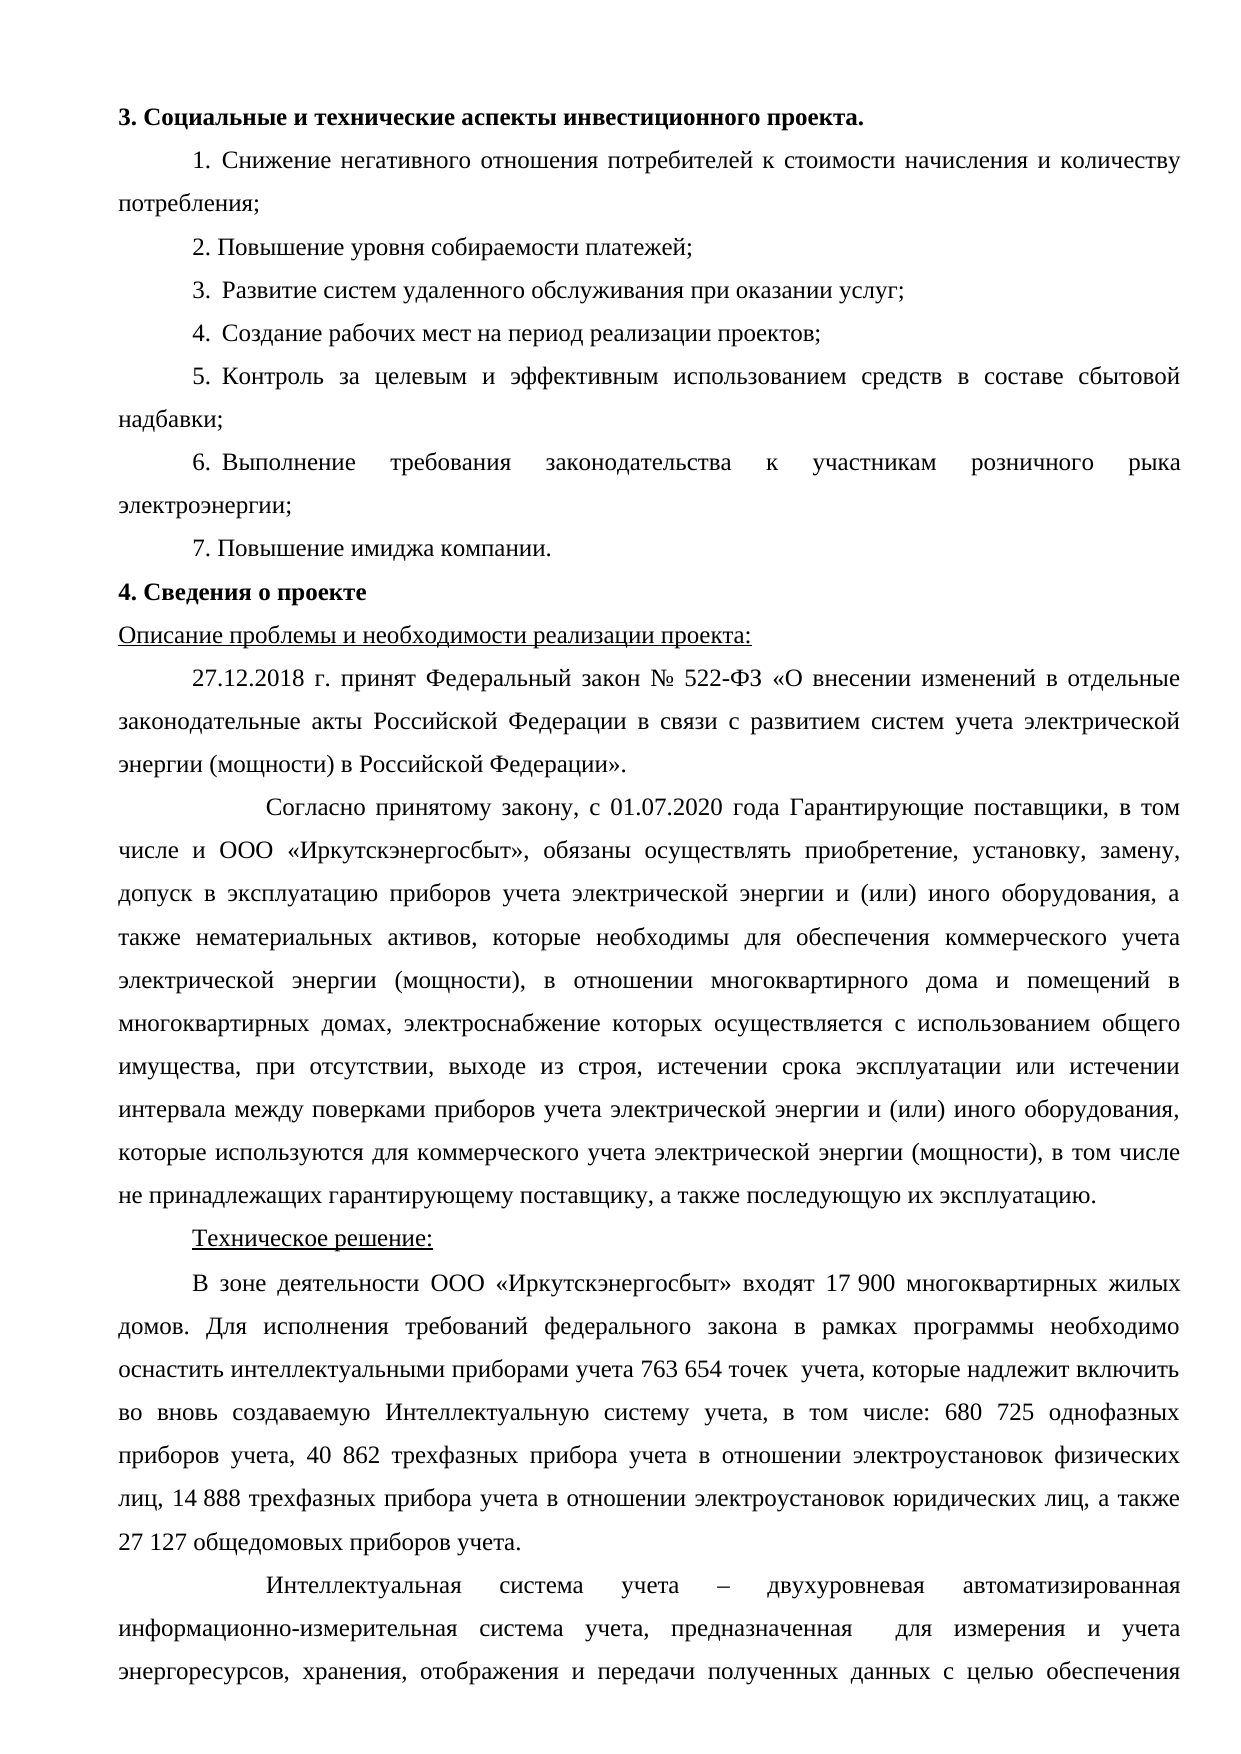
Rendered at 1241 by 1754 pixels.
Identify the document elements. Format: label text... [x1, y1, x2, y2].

subtitle 27.12.2018 г. принят Федеральный закон № 522-ФЗ «О внесении изменений в отдельные законодательные акты Российской Федерации в связи с развитием систем учета электрической энергии (мощности) в Российской Федерации». [118, 663, 1181, 778]
text 5. Контроль за целевым и эффективным использованием средств в составе сбытовой надбавки; [118, 361, 1181, 433]
text Описание проблемы и необходимости реализации проекта: [118, 620, 1181, 648]
text 4. Создание рабочих мест на период реализации проектов; [118, 318, 1181, 347]
text 7. Повышение имиджа компании. [118, 533, 1181, 562]
text 3. Социальные и технические аспекты инвестиционного проекта. [118, 102, 1181, 131]
text 3. Развитие систем удаленного обслуживания при оказании услуг; [118, 275, 1181, 303]
subtitle Согласно принятому закону, с 01.07.2020 года Гарантирующие поставщики, в том числе и ООО «Иркутскэнергосбыт», обязаны осуществлять приобретение, установку, замену, допуск в эксплуатацию приборов учета электрической энергии и (или) иного оборудования, а также нематериальных активов, которые необходимы для обеспечения коммерческого учета электрической энергии (мощности), в отношении многоквартирного дома и помещений в многоквартирных домах, электроснабжение которых осуществляется с использованием общего имущества, при отсутствии, выходе из строя, истечении срока эксплуатации или истечении интервала между поверками приборов учета электрической энергии и (или) иного оборудования, которые используются для коммерческого учета электрической энергии (мощности), в том числе не принадлежащих гарантирующему поставщику, а также последующую их эксплуатацию. [118, 792, 1181, 1209]
text 6. Выполнение требования законодательства к участникам розничного рыка электроэнергии; [118, 447, 1181, 519]
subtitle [118, 1570, 1181, 1685]
subtitle Техническое решение: [118, 1223, 1181, 1252]
text 4. Сведения о проекте [118, 577, 1181, 605]
text 1. Снижение негативного отношения потребителей к стоимости начисления и количеству потребления; [118, 145, 1181, 217]
subtitle В зоне деятельности ООО «Иркутскэнергосбыт» входят 17 900 многоквартирных жилых домов. Для исполнения требований федерального закона в рамках программы необходимо оснастить интеллектуальными приборами учета 763 654 точек учета, которые надлежит включить во вновь создаваемую Интеллектуальную систему учета, в том числе: 680 725 однофазных приборов учета, 40 862 трехфазных прибора учета в отношении электроустановок физических лиц, 14 888 трехфазных прибора учета в отношении электроустановок юридических лиц, а также 27 127 общедомовых приборов учета. [118, 1268, 1181, 1555]
text 2. Повышение уровня собираемости платежей; [118, 232, 1181, 260]
